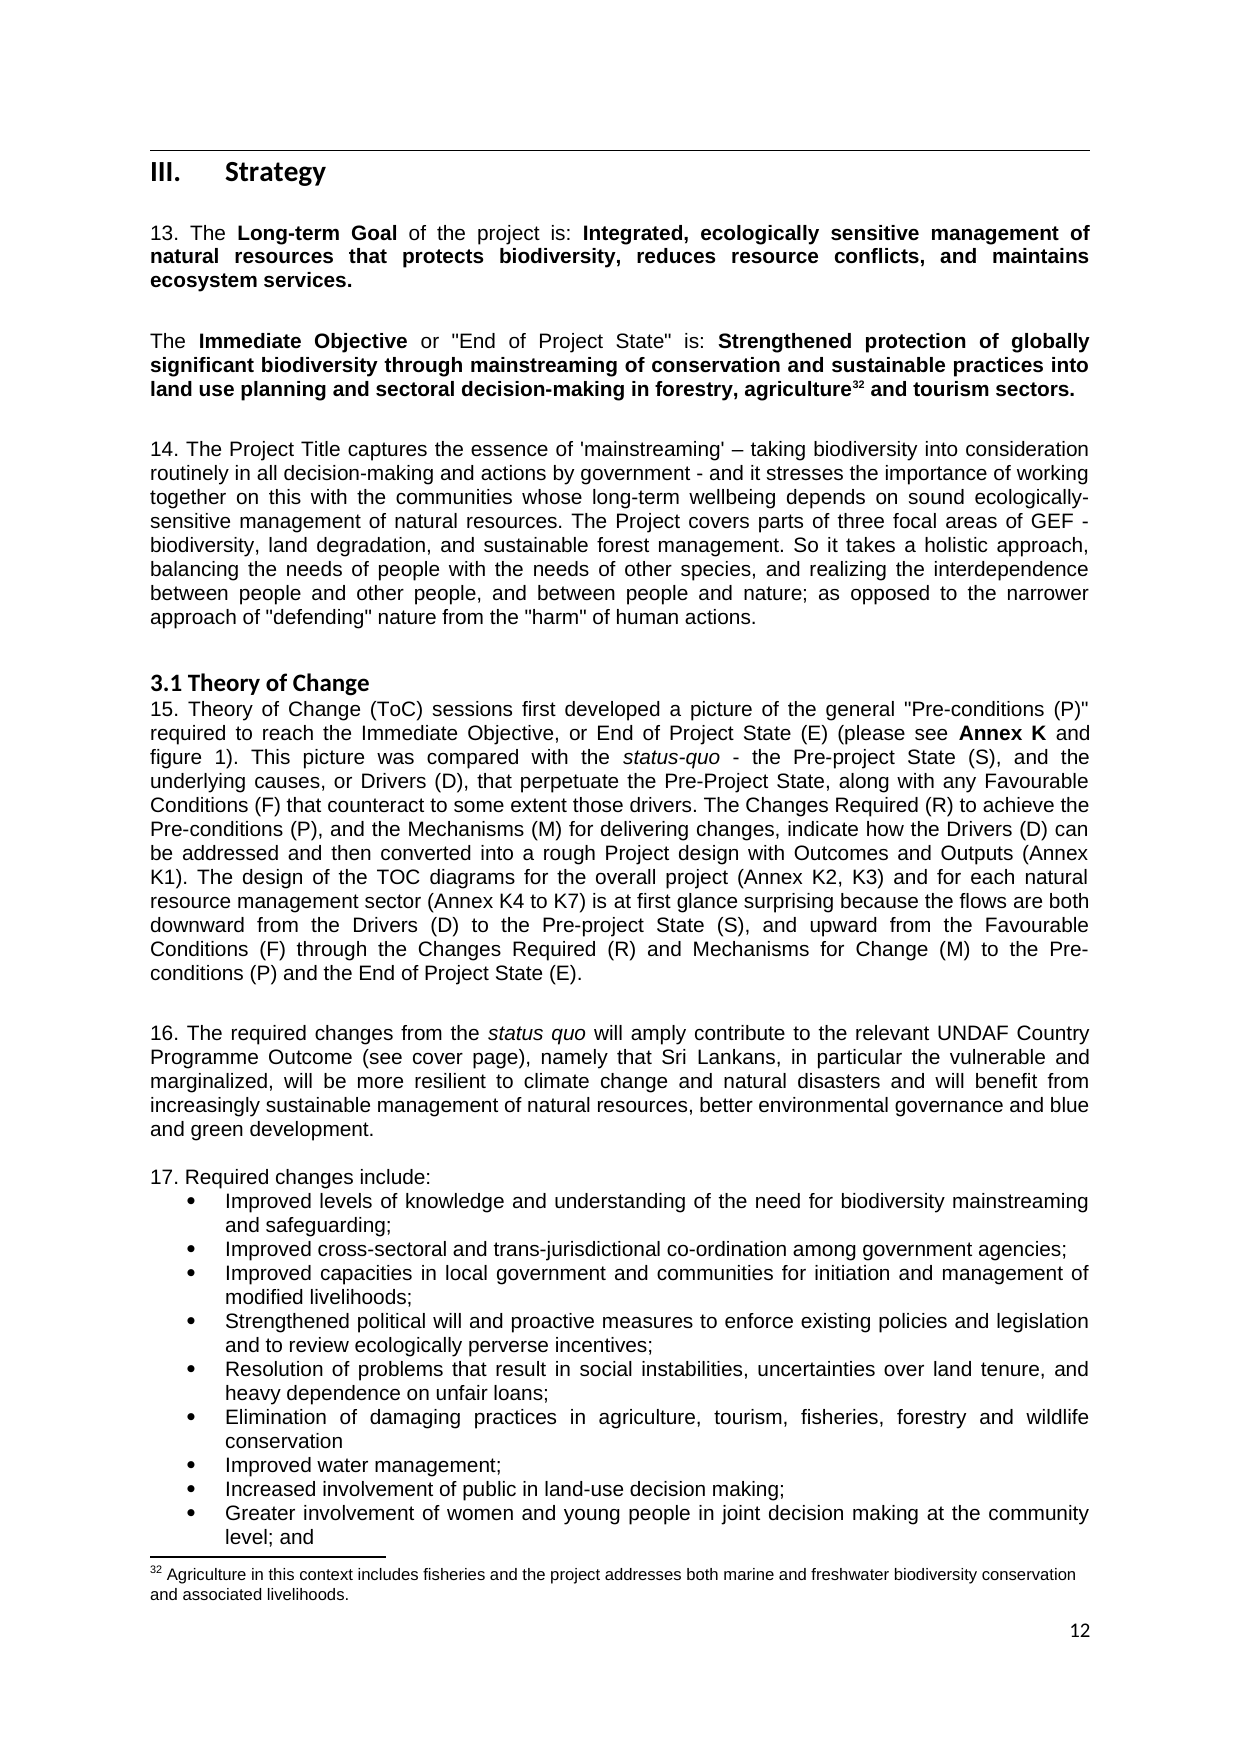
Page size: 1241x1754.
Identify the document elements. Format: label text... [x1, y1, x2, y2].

list Greater involvement of women and young people in joint decision making at the community level; and [187, 1501, 1090, 1549]
list Improved water management; [187, 1453, 1090, 1477]
text 16. The required changes from the status quo will amply contribute to the relevant UNDAF Country Programme Outcome (see cover page), namely that Sri Lankans, in particular the vulnerable and marginalized, will be more resilient to climate change and natural disasters and will benefit from increasingly sustainable management of natural resources, better environmental governance and blue and green development. [150, 1021, 1090, 1141]
text 15. Theory of Change (ToC) sessions first developed a picture of the general "Pre-conditions (P)" required to reach the Immediate Objective, or End of Project State (E) (please see Annex K and figure 1). This picture was compared with the status-quo - the Pre-project State (S), and the underlying causes, or Drivers (D), that perpetuate the Pre-Project State, along with any Favourable Conditions (F) that counteract to some extent those drivers. The Changes Required (R) to achieve the Pre-conditions (P), and the Mechanisms (M) for delivering changes, indicate how the Drivers (D) can be addressed and then converted into a rough Project design with Outcomes and Outputs (Annex K1). The design of the TOC diagrams for the overall project (Annex K2, K3) and for each natural resource management sector (Annex K4 to K7) is at first glance surprising because the flows are both downward from the Drivers (D) to the Pre-project State (S), and upward from the Favourable Conditions (F) through the Changes Required (R) and Mechanisms for Change (M) to the Pre-conditions (P) and the End of Project State (E). [150, 697, 1090, 985]
list Elimination of damaging practices in agriculture, tourism, fisheries, forestry and wildlife conservation [187, 1405, 1090, 1453]
subtitle 3.1 Theory of Change [150, 667, 1090, 697]
list Improved capacities in local government and communities for initiation and management of modified livelihoods; [187, 1261, 1090, 1309]
text 17. Required changes include: [150, 1165, 1090, 1189]
list Improved cross-sectoral and trans-jurisdictional co-ordination among government agencies; [187, 1237, 1090, 1261]
text 14. The Project Title captures the essence of 'mainstreaming' – taking biodiversity into consideration routinely in all decision-making and actions by government - and it stresses the importance of working together on this with the communities whose long-term wellbeing depends on sound ecologically-sensitive management of natural resources. The Project covers parts of three focal areas of GEF - biodiversity, land degradation, and sustainable forest management. So it takes a holistic approach, balancing the needs of people with the needs of other species, and realizing the interdependence between people and other people, and between people and nature; as opposed to the narrower approach of "defending" nature from the "harm" of human actions. [150, 437, 1090, 629]
list Improved levels of knowledge and understanding of the need for biodiversity mainstreaming and safeguarding; [187, 1189, 1090, 1237]
text 13. The Long-term Goal of the project is: Integrated, ecologically sensitive management of natural resources that protects biodiversity, reduces resource conflicts, and maintains ecosystem services. [150, 220, 1090, 292]
list Resolution of problems that result in social instabilities, uncertainties over land tenure, and heavy dependence on unfair loans; [187, 1357, 1090, 1405]
text The Immediate Objective or "End of Project State" is: Strengthened protection of globally significant biodiversity through mainstreaming of conservation and sustainable practices into land use planning and sectoral decision-making in forestry, agriculture and tourism sectors. [150, 329, 1090, 401]
list Strengthened political will and proactive measures to enforce existing policies and legislation and to review ecologically perverse incentives; [187, 1309, 1090, 1357]
list Increased involvement of public in land-use decision making; [187, 1477, 1090, 1501]
subtitle Strategy [150, 151, 1090, 189]
